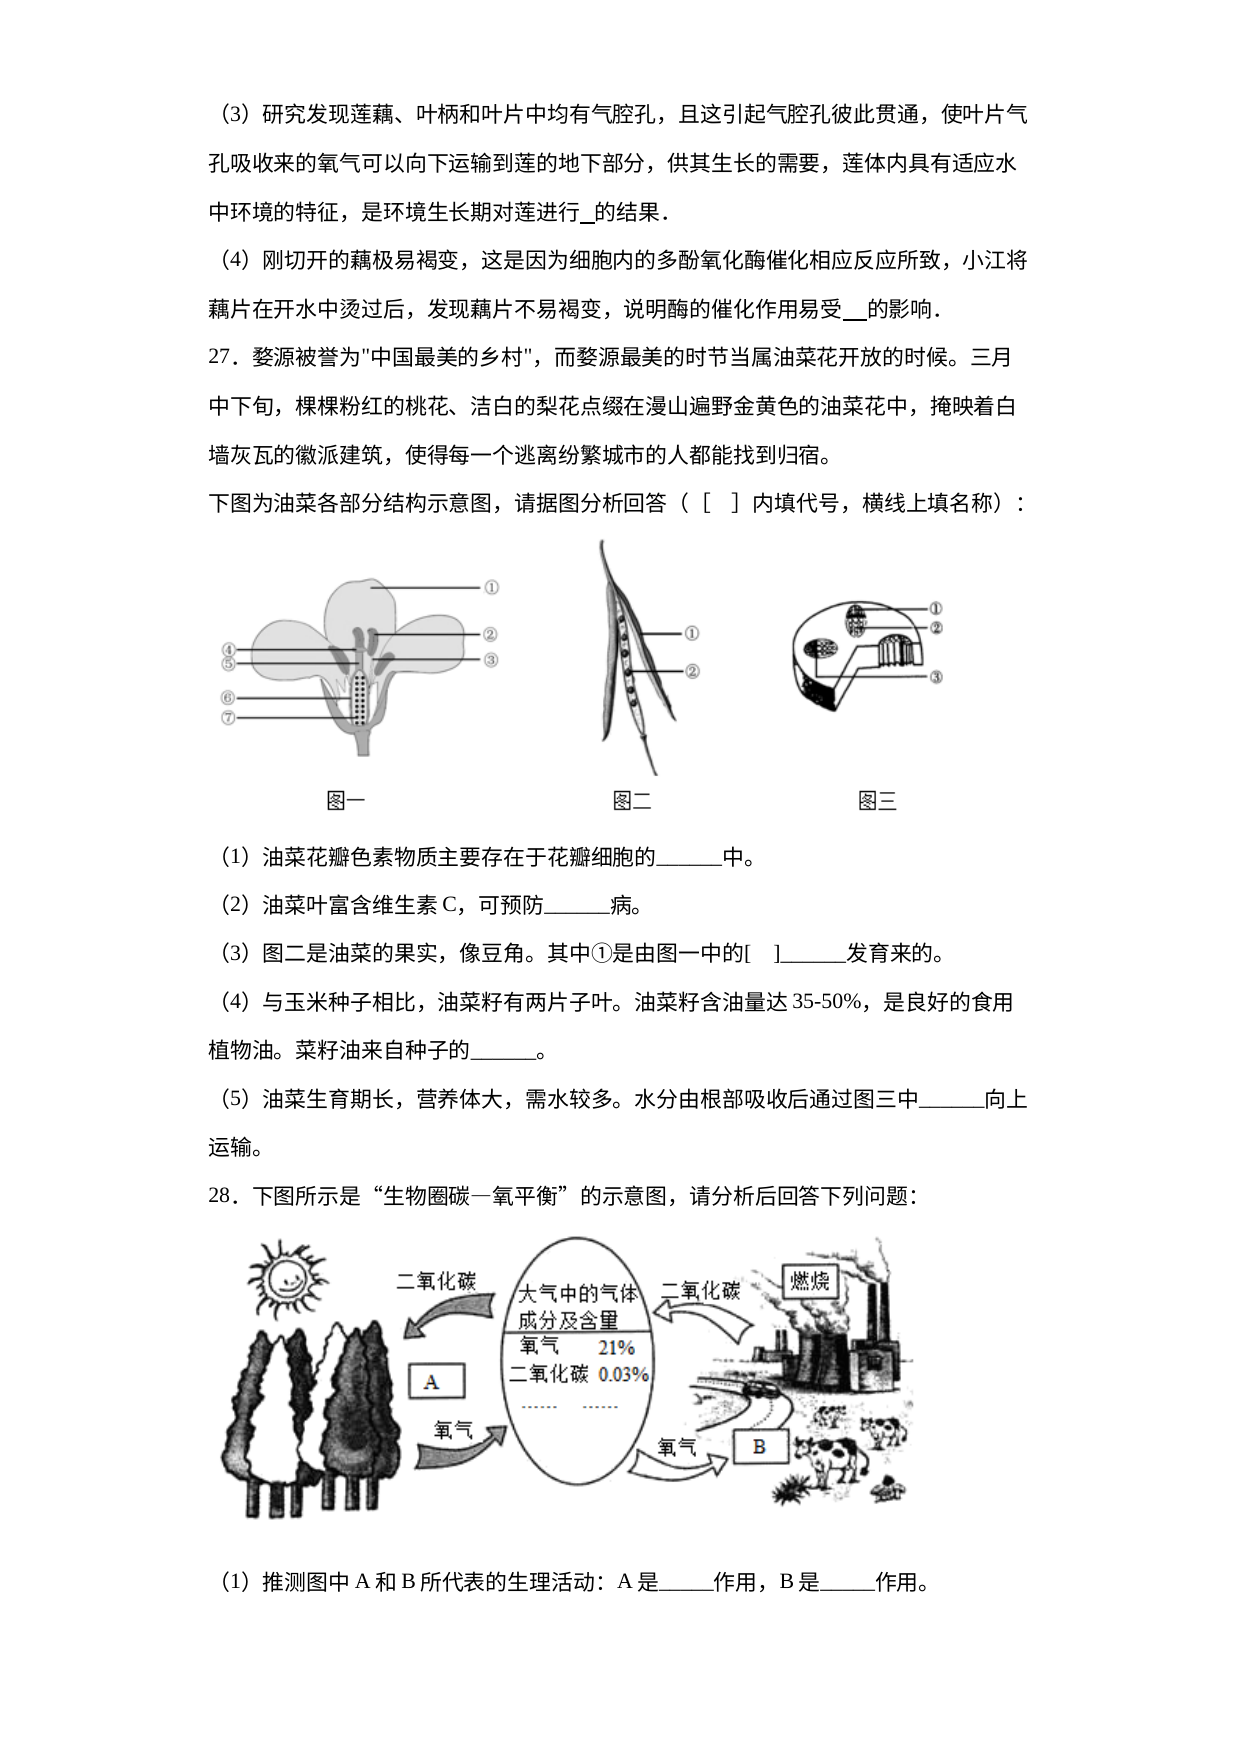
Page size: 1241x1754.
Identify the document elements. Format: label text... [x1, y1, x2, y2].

text （4）与玉米种子相比，油菜籽有两片子叶。油菜籽含油量达35-50%，是良好的食用植物油。菜籽油来自种子的______。 [208, 984, 1032, 1065]
text （2）油菜叶富含维生素C，可预防______病。 [208, 887, 1032, 920]
text （1）推测图中A和B所代表的生理活动：A是_____作用，B是_____作用。 [208, 1564, 1032, 1597]
picture [208, 1226, 940, 1526]
text （1）油菜花瓣色素物质主要存在于花瓣细胞的______中。 [208, 839, 1032, 872]
text 28．下图所示是“生物圈碳—氧平衡”的示意图，请分析后回答下列问题： [208, 1178, 1032, 1211]
text （5）油菜生育期长，营养体大，需水较多。水分由根部吸收后通过图三中______向上运输。 [208, 1081, 1032, 1162]
text （3）图二是油菜的果实，像豆角。其中①是由图一中的[ ]______发育来的。 [208, 936, 1032, 968]
text （4）刚切开的藕极易褐变，这是因为细胞内的多酚氧化酶催化相应反应所致，小江将藕片在开水中烫过后，发现藕片不易褐变，说明酶的催化作用易受 的影响． [208, 243, 1032, 324]
text 27．婺源被誉为"中国最美的乡村"，而婺源最美的时节当属油菜花开放的时候。三月中下旬，棵棵粉红的桃花、洁白的梨花点缀在漫山遍野金黄色的油菜花中，掩映着白墙灰瓦的徽派建筑，使得每一个逃离纷繁城市的人都能找到归宿。 [208, 340, 1032, 470]
text 下图为油菜各部分结构示意图，请据图分析回答（［ ］内填代号，横线上填名称）： [208, 486, 1032, 518]
picture [208, 534, 951, 817]
text （3）研究发现莲藕、叶柄和叶片中均有气腔孔，且这引起气腔孔彼此贯通，使叶片气孔吸收来的氧气可以向下运输到莲的地下部分，供其生长的需要，莲体内具有适应水中环境的特征，是环境生长期对莲进行 的结果． [208, 97, 1032, 227]
